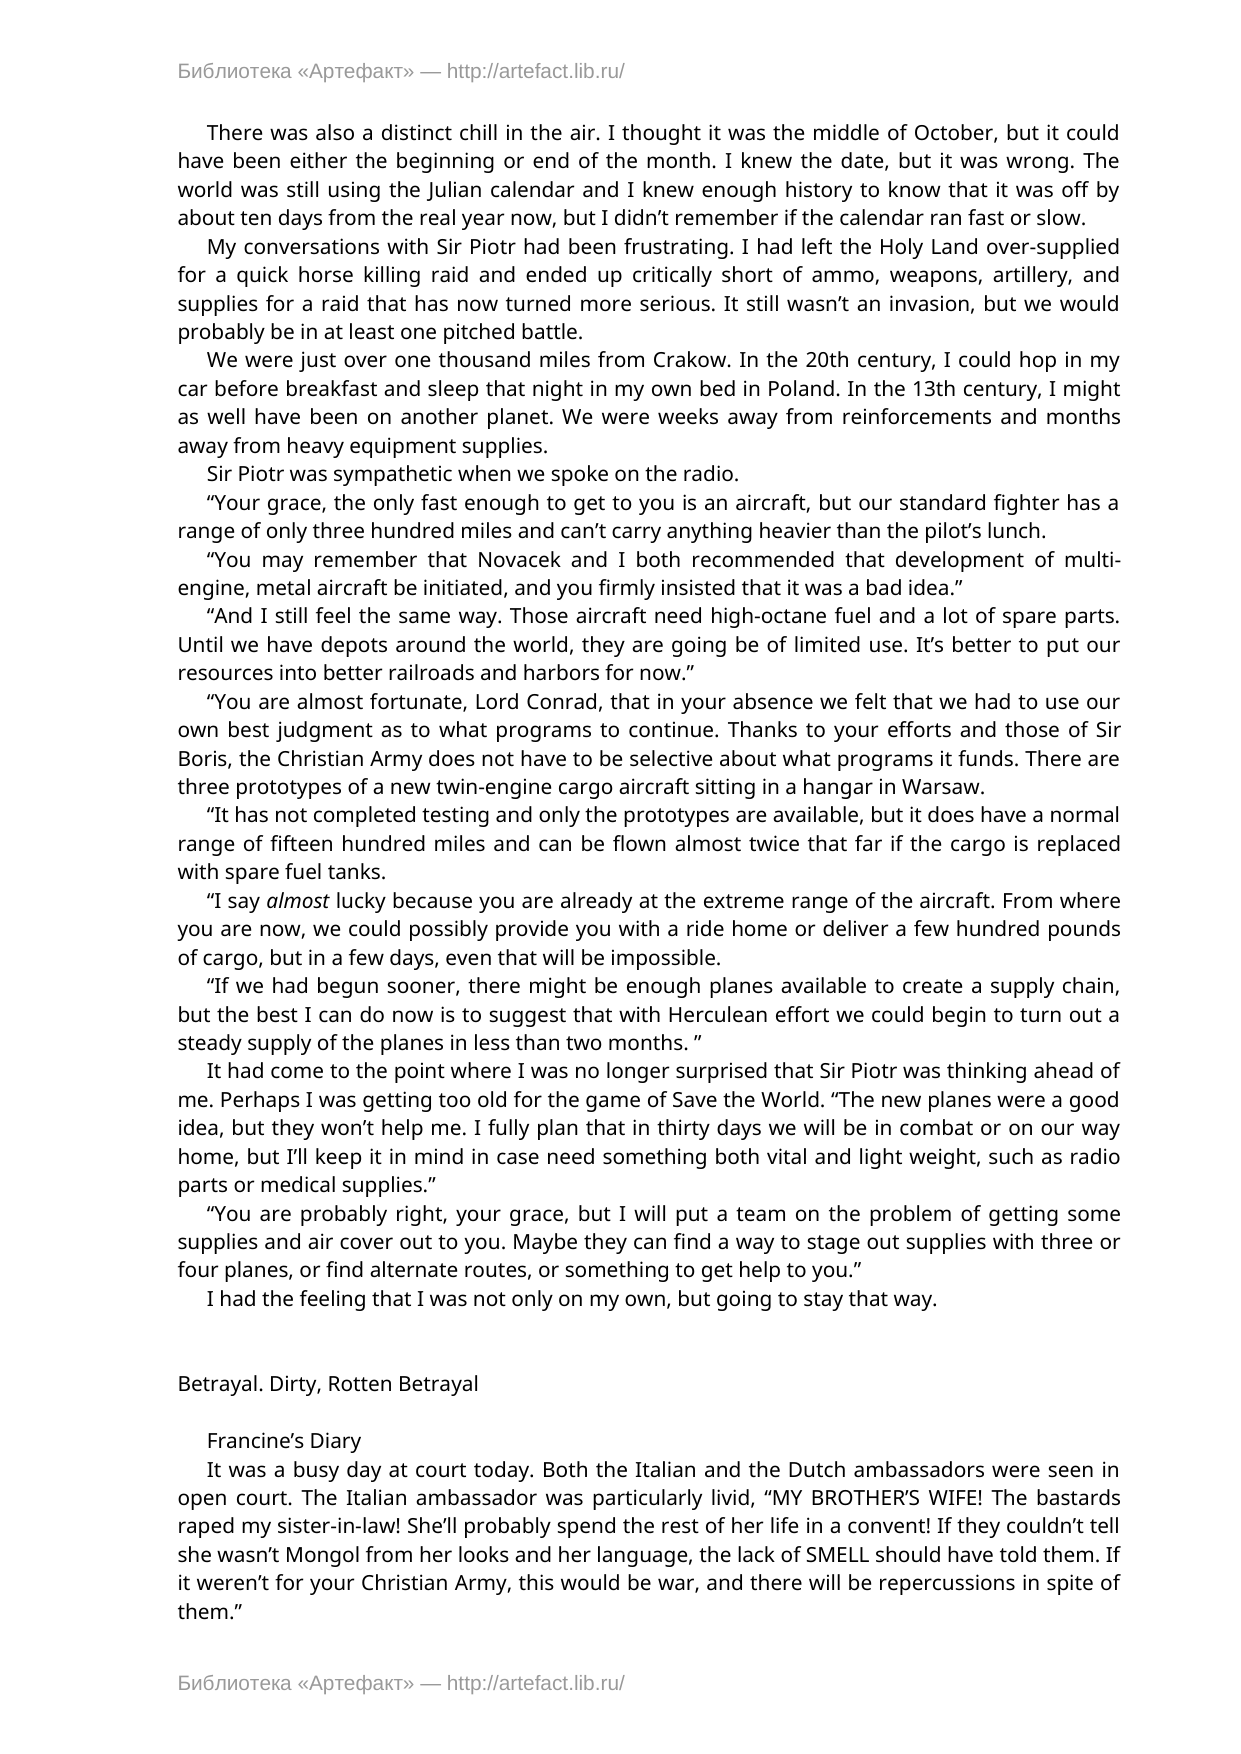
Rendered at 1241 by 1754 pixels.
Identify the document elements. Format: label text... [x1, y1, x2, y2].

text It had come to the point where I was no longer surprised that Sir Piotr was thinking ahead of me. Perhaps I was getting too old for the game of Save the World. “The new planes were a good idea, but they won’t help me. I fully plan that in thirty days we will be in combat or on our way home, but I’ll keep it in mind in case need something both vital and light weight, such as radio parts or medical supplies.” [177, 1057, 1122, 1199]
text We were just over one thousand miles from Crakow. In the 20th century, I could hop in my car before breakfast and sleep that night in my own bed in Poland. In the 13th century, I might as well have been on another planet. We were weeks away from reinforcements and months away from heavy equipment supplies. [177, 346, 1122, 459]
text “Your grace, the only fast enough to get to you is an aircraft, but our standard fighter has a range of only three hundred miles and can’t carry anything heavier than the pilot’s lunch. [177, 488, 1122, 545]
text “If we had begun sooner, there might be enough planes available to create a supply chain, but the best I can do now is to suggest that with Herculean effort we could begin to turn out a steady supply of the planes in less than two months. ” [177, 971, 1122, 1057]
text Francine’s Diary [177, 1426, 1122, 1455]
text My conversations with Sir Piotr had been frustrating. I had left the Holy Land over-supplied for a quick horse killing raid and ended up critically short of ammo, weapons, artillery, and supplies for a raid that has now turned more serious. It still wasn’t an invasion, but we would probably be in at least one pitched battle. [177, 232, 1122, 346]
text “You are almost fortunate, Lord Conrad, that in your absence we felt that we had to use our own best judgment as to what programs to continue. Thanks to your efforts and those of Sir Boris, the Christian Army does not have to be selective about what programs it funds. There are three prototypes of a new twin-engine cargo aircraft sitting in a hangar in Warsaw. [177, 687, 1122, 801]
text “You may remember that Novacek and I both recommended that development of multi-engine, metal aircraft be initiated, and you firmly insisted that it was a bad idea.” [177, 545, 1122, 602]
text I had the feeling that I was not only on my own, but going to stay that way. [177, 1284, 1122, 1312]
text “I say almost lucky because you are already at the extreme range of the aircraft. From where you are now, we could possibly provide you with a ride home or deliver a few hundred pounds of cargo, but in a few days, even that will be impossible. [177, 886, 1122, 971]
text It was a busy day at court today. Both the Italian and the Dutch ambassadors were seen in open court. The Italian ambassador was particularly livid, “MY BROTHER’S WIFE! The bastards raped my sister-in-law! She’ll probably spend the rest of her life in a convent! If they couldn’t tell she wasn’t Mongol from her looks and her language, the lack of SMELL should have told them. If it weren’t for your Christian Army, this would be war, and there will be repercussions in spite of them.” [177, 1455, 1122, 1625]
text Sir Piotr was sympathetic when we spoke on the radio. [177, 459, 1122, 488]
text “You are probably right, your grace, but I will put a team on the problem of getting some supplies and air cover out to you. Maybe they can find a way to stage out supplies with three or four planes, or find alternate routes, or something to get help to you.” [177, 1199, 1122, 1284]
text There was also a distinct chill in the air. I thought it was the middle of October, but it could have been either the beginning or end of the month. I knew the date, but it was wrong. The world was still using the Julian calendar and I knew enough history to know that it was off by about ten days from the real year now, but I didn’t remember if the calendar ran fast or slow. [177, 118, 1122, 232]
text “It has not completed testing and only the prototypes are available, but it does have a normal range of fifteen hundred miles and can be flown almost twice that far if the cargo is replaced with spare fuel tanks. [177, 801, 1122, 886]
text “And I still feel the same way. Those aircraft need high-octane fuel and a lot of spare parts. Until we have depots around the world, they are going be of limited use. It’s better to put our resources into better railroads and harbors for now.” [177, 602, 1122, 687]
text Betrayal. Dirty, Rotten Betrayal [177, 1369, 1122, 1398]
